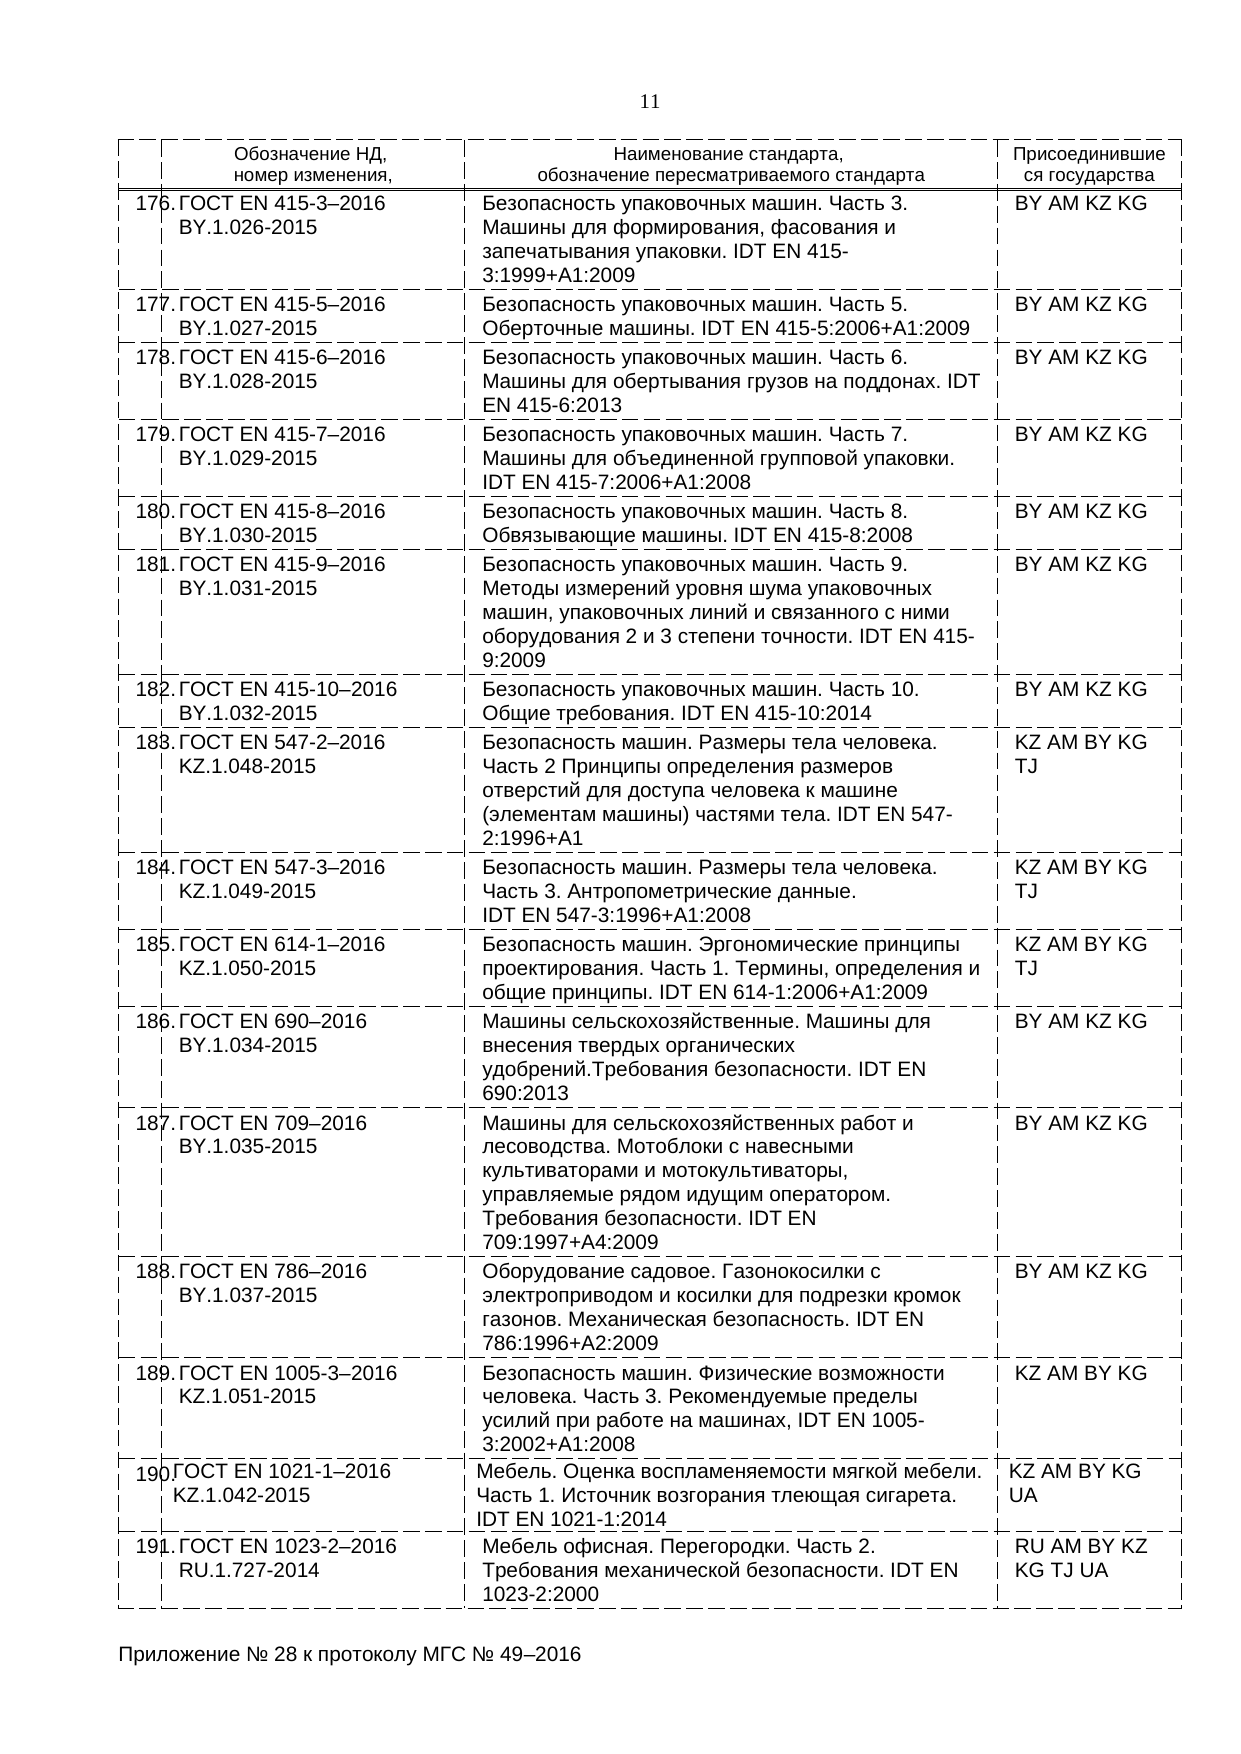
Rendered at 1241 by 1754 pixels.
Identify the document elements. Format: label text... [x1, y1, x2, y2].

table_cell Безопасность упаковочных машин. Часть 9. Методы измерений уровня шума упаковочных машин, упаковочных линий и связанного с ними оборудования 2 и 3 степени точности. IDT EN 415-9:2009 [465, 549, 997, 674]
table_cell ГОСТ EN 415-3‒2016 BY.1.026-2015 [161, 191, 465, 288]
table_cell BY AM KZ KG [997, 674, 1181, 727]
table_cell Безопасность упаковочных машин. Часть 6. Машины для обертывания грузов на поддонах. IDT EN 415-6:2013 [465, 342, 997, 419]
table_cell ГОСТ EN 415-8‒2016 BY.1.030-2015 [161, 496, 465, 549]
table_cell ГОСТ EN 415-10‒2016 BY.1.032-2015 [161, 674, 465, 727]
table_cell [118, 419, 161, 496]
table_cell ГОСТ EN 547-2‒2016 KZ.1.048-2015 [161, 727, 465, 852]
table_cell ГОСТ EN 1023-2‒2016 RU.1.727-2014 [161, 1531, 465, 1608]
table_cell Мебель. Оценка воспламеняемости мягкой мебели. Часть 1. Источник возгорания тлеющая сигарета. IDT EN 1021-1:2014 [465, 1458, 997, 1531]
table_cell Безопасность машин. Физические возможности человека. Часть 3. Рекомендуемые пределы усилий при работе на машинах, IDT EN 1005-3:2002+А1:2008 [465, 1357, 997, 1458]
table_cell [118, 1107, 161, 1256]
table_cell [118, 929, 161, 1006]
table_cell ГОСТ EN 1021-1‒2016 KZ.1.042-2015 [161, 1458, 465, 1531]
table_cell BY AM KZ KG [997, 496, 1181, 549]
table_cell Безопасность машин. Размеры тела человека. Часть 2 Принципы определения размеров отверстий для доступа человека к машине (элементам машины) частями тела. IDT EN 547-2:1996+A1 [465, 727, 997, 852]
table_cell BY AM KZ KG [997, 1107, 1181, 1256]
table_cell KZ AM BY KG TJ [997, 852, 1181, 929]
table_cell ГОСТ EN 415-6‒2016 BY.1.028-2015 [161, 342, 465, 419]
table_cell [118, 289, 161, 342]
table_header [118, 139, 161, 187]
table_cell Безопасность машин. Размеры тела человека. Часть 3. Антропометрические данные. IDT EN 547-3:1996+А1:2008 [465, 852, 997, 929]
table_cell Безопасность упаковочных машин. Часть 5. Оберточные машины. IDT EN 415-5:2006+А1:2009 [465, 289, 997, 342]
table_cell ГОСТ EN 614-1‒2016 KZ.1.050-2015 [161, 929, 465, 1006]
table_cell [118, 727, 161, 852]
table_cell [118, 496, 161, 549]
table_cell [118, 1357, 161, 1458]
table_cell KZ AM BY KG TJ [997, 929, 1181, 1006]
table_header Присоединившиеся государства [997, 139, 1181, 187]
table_cell ГОСТ EN 415-7‒2016 BY.1.029-2015 [161, 419, 465, 496]
table_header Обозначение НД, номер изменения, [161, 139, 465, 187]
table_cell KZ AM BY KG TJ [997, 727, 1181, 852]
table_cell Оборудование садовое. Газонокосилки с электроприводом и косилки для подрезки кромок газонов. Механическая безопасность. IDT EN 786:1996+A2:2009 [465, 1256, 997, 1357]
table_cell BY AM KZ KG [997, 342, 1181, 419]
table_cell BY AM KZ KG [997, 1006, 1181, 1107]
table_cell BY AM KZ KG [997, 289, 1181, 342]
table_header Наименование стандарта, обозначение пересматриваемого стандарта [465, 139, 997, 187]
table_cell [118, 674, 161, 727]
table_cell ГОСТ EN 547-3‒2016 KZ.1.049-2015 [161, 852, 465, 929]
table_cell [118, 342, 161, 419]
table_cell ГОСТ EN 1005-3‒2016 KZ.1.051-2015 [161, 1357, 465, 1458]
table_cell [118, 1531, 161, 1608]
table_cell ГОСТ EN 415-5‒2016 BY.1.027-2015 [161, 289, 465, 342]
table_cell ГОСТ EN 415-9‒2016 BY.1.031-2015 [161, 549, 465, 674]
table_cell BY AM KZ KG [997, 191, 1181, 288]
table_cell ГОСТ EN 709‒2016 BY.1.035-2015 [161, 1107, 465, 1256]
table_cell Безопасность упаковочных машин. Часть 10. Общие требования. IDT EN 415-10:2014 [465, 674, 997, 727]
table_cell [118, 1256, 161, 1357]
table_cell Безопасность упаковочных машин. Часть 3. Машины для формирования, фасования и запечатывания упаковки. IDT EN 415-3:1999+A1:2009 [465, 191, 997, 288]
table_cell Безопасность машин. Эргономические принципы проектирования. Часть 1. Термины, определения и общие принципы. IDT EN 614-1:2006+А1:2009 [465, 929, 997, 1006]
table_cell [118, 1458, 161, 1531]
table_cell ГОСТ EN 786‒2016 BY.1.037-2015 [161, 1256, 465, 1357]
table_cell BY AM KZ KG [997, 419, 1181, 496]
table_cell Мебель офисная. Перегородки. Часть 2. Требования механической безопасности. IDT EN 1023-2:2000 [465, 1531, 997, 1608]
table_cell [118, 549, 161, 674]
table_cell Машины для сельскохозяйственных работ и лесоводства. Мотоблоки с навесными культиваторами и мотокультиваторы, управляемые рядом идущим оператором. Требования безопасности. IDT EN 709:1997+А4:2009 [465, 1107, 997, 1256]
table_cell BY AM KZ KG [997, 1256, 1181, 1357]
table_cell Безопасность упаковочных машин. Часть 8. Обвязывающие машины. IDT EN 415-8:2008 [465, 496, 997, 549]
table_cell [118, 191, 161, 288]
table_cell ГОСТ EN 690‒2016 BY.1.034-2015 [161, 1006, 465, 1107]
table_cell [118, 1006, 161, 1107]
table_cell KZ AM BY KG UA [997, 1458, 1181, 1531]
table_cell Безопасность упаковочных машин. Часть 7. Машины для объединенной групповой упаковки. IDT EN 415-7:2006+A1:2008 [465, 419, 997, 496]
table_cell Машины сельскохозяйственные. Машины для внесения твердых органических удобрений.Требования безопасности. IDT EN 690:2013 [465, 1006, 997, 1107]
table_cell [118, 852, 161, 929]
table_cell BY AM KZ KG [997, 549, 1181, 674]
table_cell KZ AM BY KG [997, 1357, 1181, 1458]
table_cell RU AM BY KZ KG TJ UA [997, 1531, 1181, 1608]
